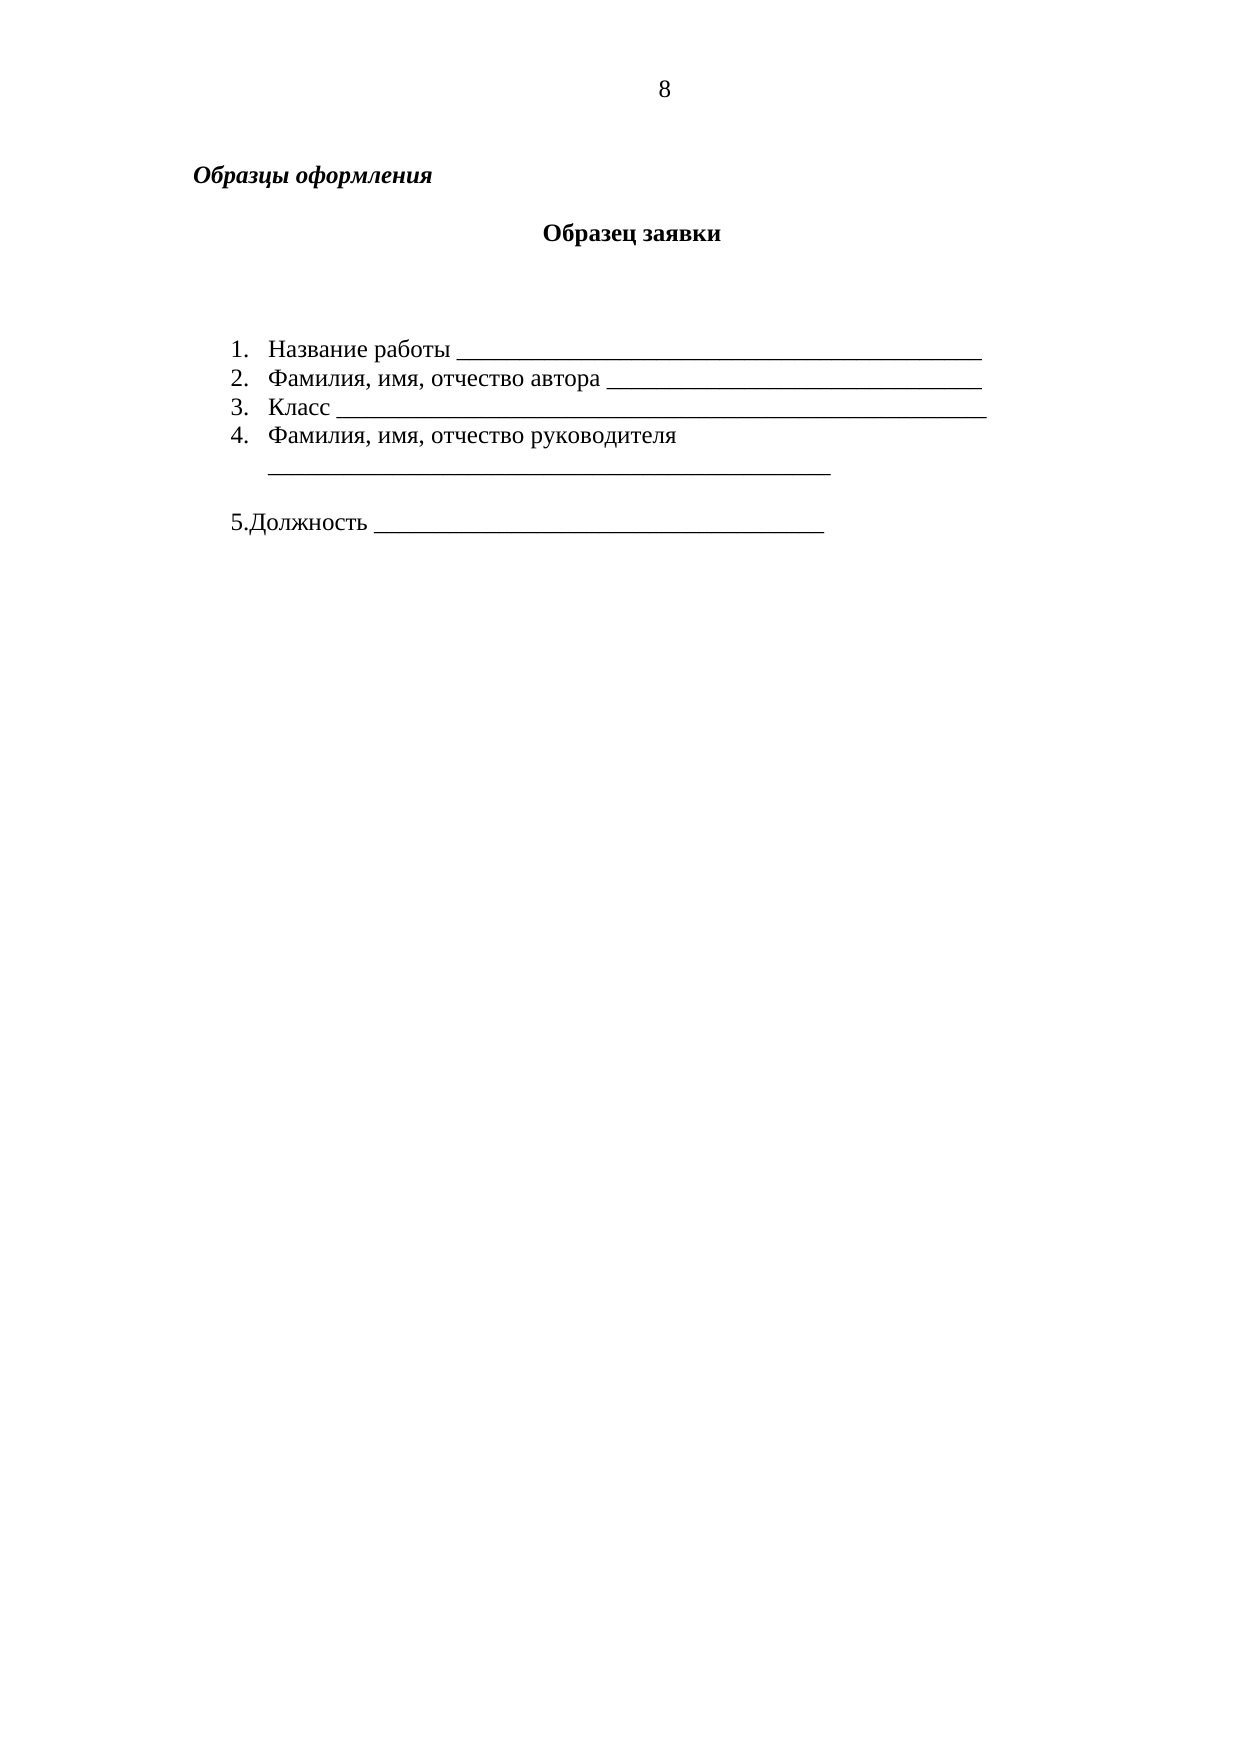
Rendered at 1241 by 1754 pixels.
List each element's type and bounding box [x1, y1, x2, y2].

table_header [177, 131, 1086, 1621]
